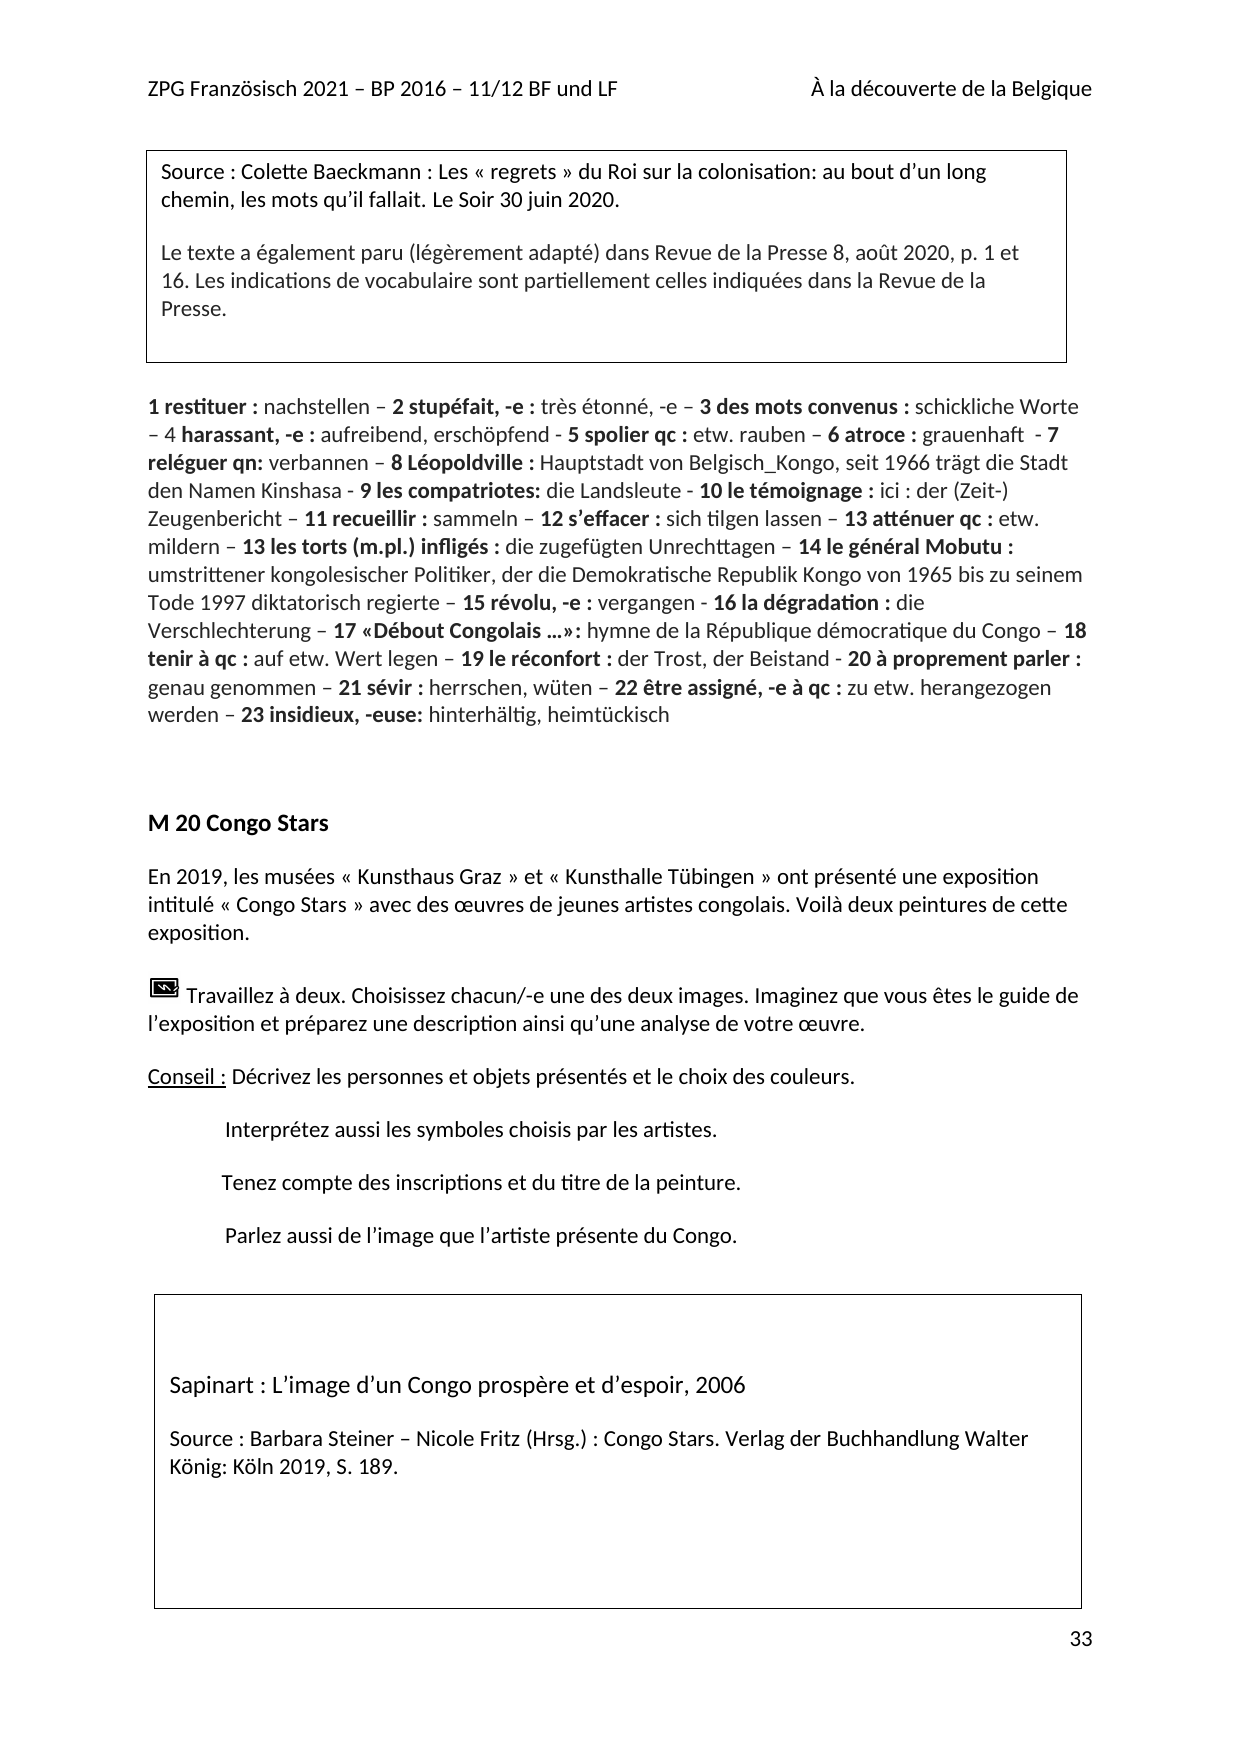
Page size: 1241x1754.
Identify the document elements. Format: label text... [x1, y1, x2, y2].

picture [147, 971, 181, 1004]
text En 2019, les musées « Kunsthaus Graz » et « Kunsthalle Tübingen » ont présenté une exposition intitulé « Congo Stars » avec des œuvres de jeunes artistes congolais. Voilà deux peintures de cette exposition. [148, 862, 1092, 946]
text Travaillez à deux. Choisissez chacun/-e une des deux images. Imaginez que vous êtes le guide de l’exposition et préparez une description ainsi qu’une analyse de votre œuvre. [148, 971, 1092, 1037]
text M 20 Congo Stars [148, 807, 1092, 837]
text Conseil : Décrivez les personnes et objets présentés et le choix des couleurs. [148, 1062, 1092, 1090]
text Interprétez aussi les symboles choisis par les artistes. [148, 1115, 1092, 1143]
text 1 restituer : nachstellen – 2 stupéfait, -e : très étonné, -e – 3 des mots convenus : schickliche Worte – 4 harassant, -e : aufreibend, erschöpfend - 5 spolier qc : etw. rauben – 6 atroce : grauenhaft - 7 reléguer qn: verbannen – 8 Léopoldville : Hauptstadt von Belgisch_Kongo, seit 1966 trägt die Stadt den Namen Kinshasa - 9 les compatriotes: die Landsleute - 10 le témoignage : ici : der (Zeit-) Zeugenbericht – 11 recueillir : sammeln – 12 s’effacer : sich tilgen lassen – 13 atténuer qc : etw. mildern – 13 les torts (m.pl.) infligés : die zugefügten Unrechttagen – 14 le général Mobutu : umstrittener kongolesischer Politiker, der die Demokratische Republik Kongo von 1965 bis zu seinem Tode 1997 diktatorisch regierte – 15 révolu, -e : vergangen - 16 la dégradation : die Verschlechterung – 17 «Débout Congolais …»: hymne de la République démocratique du Congo – 18 tenir à qc : auf etw. Wert legen – 19 le réconfort : der Trost, der Beistand - 20 à proprement parler : genau genommen – 21 sévir : herrschen, wüten – 22 être assigné, -e à qc : zu etw. herangezogen werden – 23 insidieux, -euse: hinterhältig, heimtückisch [148, 392, 1092, 729]
text Parlez aussi de l’image que l’artiste présente du Congo. [148, 1221, 1092, 1249]
text Tenez compte des inscriptions et du titre de la peinture. [148, 1168, 1092, 1196]
